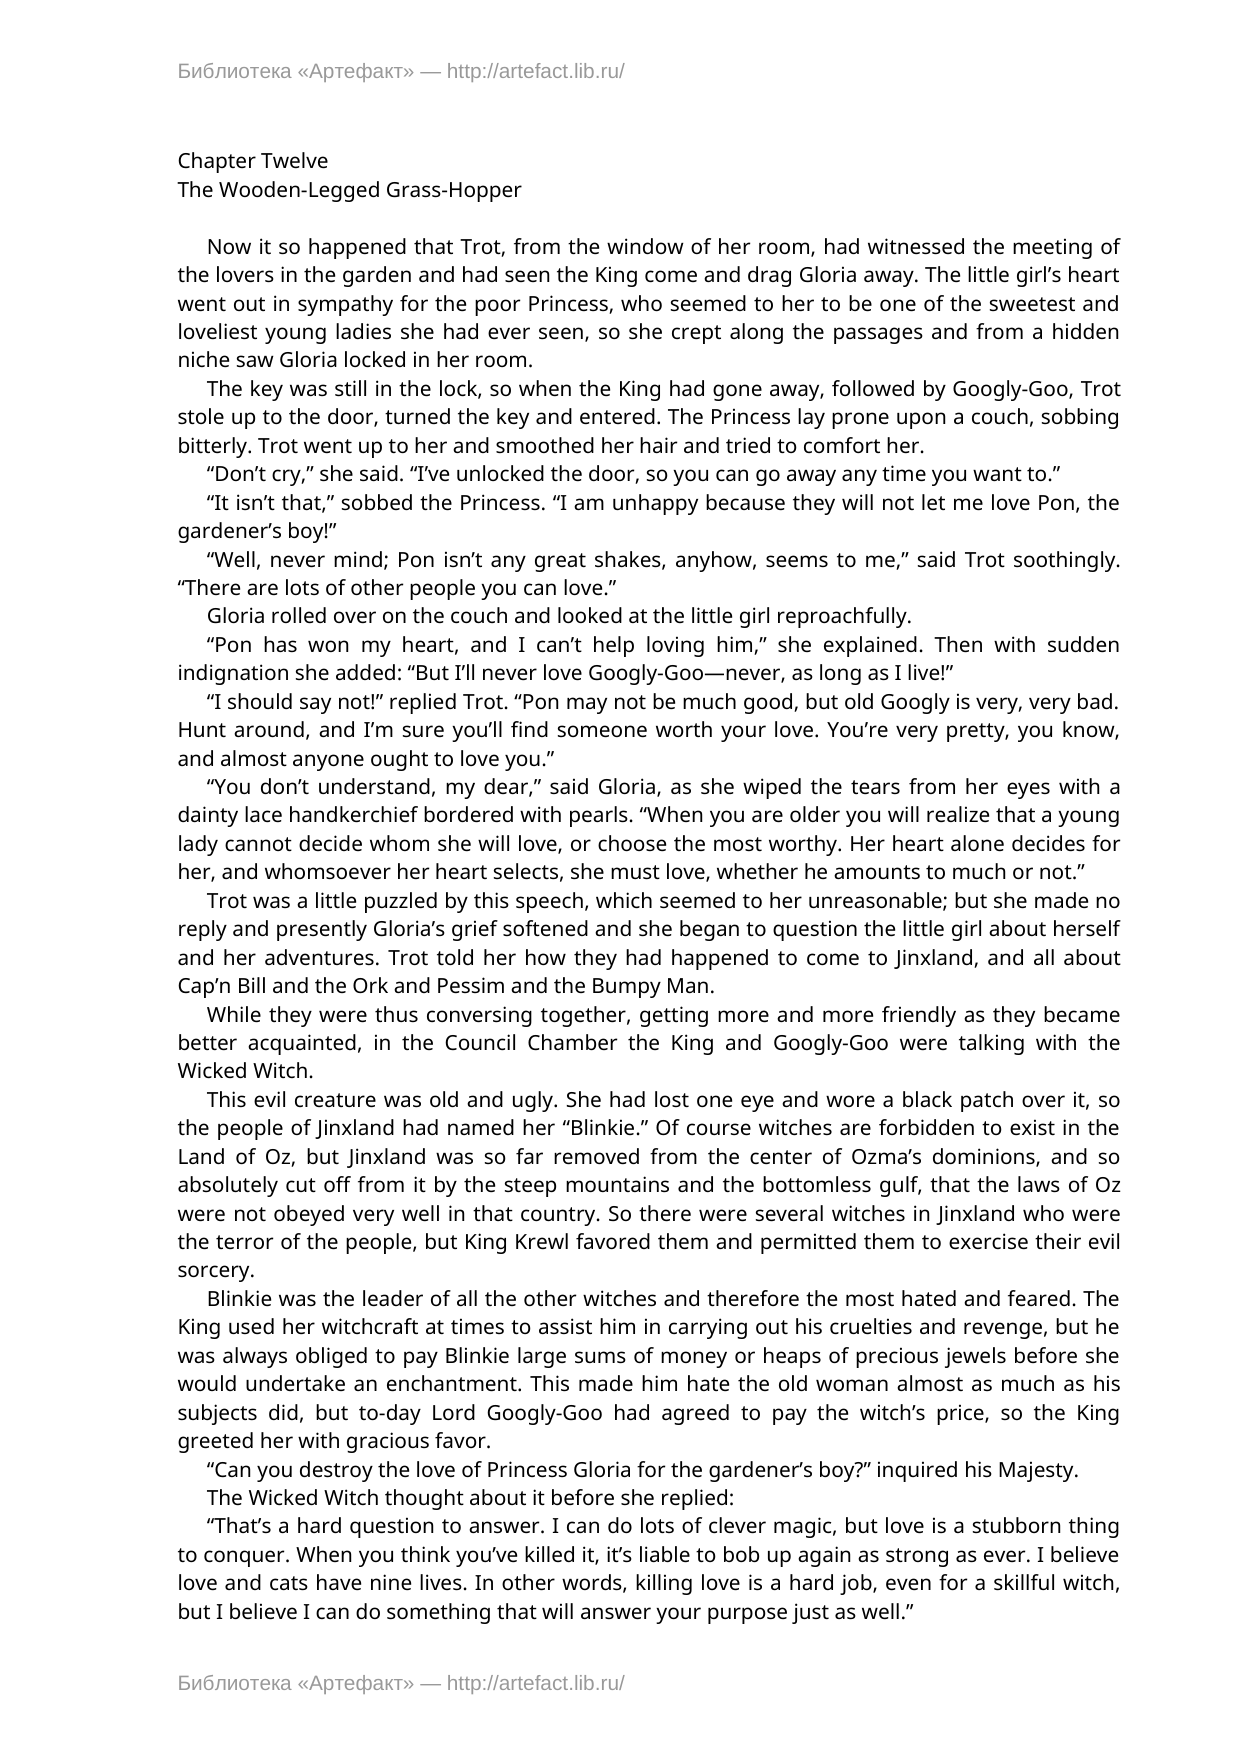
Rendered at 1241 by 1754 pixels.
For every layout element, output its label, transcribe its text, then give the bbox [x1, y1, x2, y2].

text Trot was a little puzzled by this speech, which seemed to her unreasonable; but she made no reply and presently Gloria’s grief softened and she began to question the little girl about herself and her adventures. Trot told her how they had happened to come to Jinxland, and all about Cap’n Bill and the Ork and Pessim and the Bumpy Man. [177, 886, 1122, 1000]
text Gloria rolled over on the couch and looked at the little girl reproachfully. [177, 602, 1122, 630]
text While they were thus conversing together, getting more and more friendly as they became better acquainted, in the Council Chamber the King and Googly-Goo were talking with the Wicked Witch. [177, 1000, 1122, 1085]
text This evil creature was old and ugly. She had lost one eye and wore a black patch over it, so the people of Jinxland had named her “Blinkie.” Of course witches are forbidden to exist in the Land of Oz, but Jinxland was so far removed from the center of Ozma’s dominions, and so absolutely cut off from it by the steep mountains and the bottomless gulf, that the laws of Oz were not obeyed very well in that country. So there were several witches in Jinxland who were the terror of the people, but King Krewl favored them and permitted them to exercise their evil sorcery. [177, 1085, 1122, 1284]
text “Don’t cry,” she said. “I’ve unlocked the door, so you can go away any time you want to.” [177, 459, 1122, 488]
text “Well, never mind; Pon isn’t any great shakes, anyhow, seems to me,” said Trot soothingly. “There are lots of other people you can love.” [177, 545, 1122, 602]
text “Pon has won my heart, and I can’t help loving him,” she explained. Then with sudden indignation she added: “But I’ll never love Googly-Goo—never, as long as I live!” [177, 630, 1122, 687]
text “Can you destroy the love of Princess Gloria for the gardener’s boy?” inquired his Majesty. [177, 1455, 1122, 1483]
subtitle Chapter Twelve [177, 147, 1122, 175]
subtitle The Wooden-Legged Grass-Hopper [177, 175, 1122, 203]
text Now it so happened that Trot, from the window of her room, had witnessed the meeting of the lovers in the garden and had seen the King come and drag Gloria away. The little girl’s heart went out in sympathy for the poor Princess, who seemed to her to be one of the sweetest and loveliest young ladies she had ever seen, so she crept along the passages and from a hidden niche saw Gloria locked in her room. [177, 232, 1122, 374]
text The key was still in the lock, so when the King had gone away, followed by Googly-Goo, Trot stole up to the door, turned the key and entered. The Princess lay prone upon a couch, sobbing bitterly. Trot went up to her and smoothed her hair and tried to comfort her. [177, 374, 1122, 459]
text “You don’t understand, my dear,” said Gloria, as she wiped the tears from her eyes with a dainty lace handkerchief bordered with pearls. “When you are older you will realize that a young lady cannot decide whom she will love, or choose the most worthy. Her heart alone decides for her, and whomsoever her heart selects, she must love, whether he amounts to much or not.” [177, 772, 1122, 886]
text “That’s a hard question to answer. I can do lots of clever magic, but love is a stubborn thing to conquer. When you think you’ve killed it, it’s liable to bob up again as strong as ever. I believe love and cats have nine lives. In other words, killing love is a hard job, even for a skillful witch, but I believe I can do something that will answer your purpose just as well.” [177, 1512, 1122, 1625]
text Blinkie was the leader of all the other witches and therefore the most hated and feared. The King used her witchcraft at times to assist him in carrying out his cruelties and revenge, but he was always obliged to pay Blinkie large sums of money or heaps of precious jewels before she would undertake an enchantment. This made him hate the old woman almost as much as his subjects did, but to-day Lord Googly-Goo had agreed to pay the witch’s price, so the King greeted her with gracious favor. [177, 1284, 1122, 1455]
text “I should say not!” replied Trot. “Pon may not be much good, but old Googly is very, very bad. Hunt around, and I’m sure you’ll find someone worth your love. You’re very pretty, you know, and almost anyone ought to love you.” [177, 687, 1122, 772]
text The Wicked Witch thought about it before she replied: [177, 1483, 1122, 1512]
text “It isn’t that,” sobbed the Princess. “I am unhappy because they will not let me love Pon, the gardener’s boy!” [177, 488, 1122, 545]
